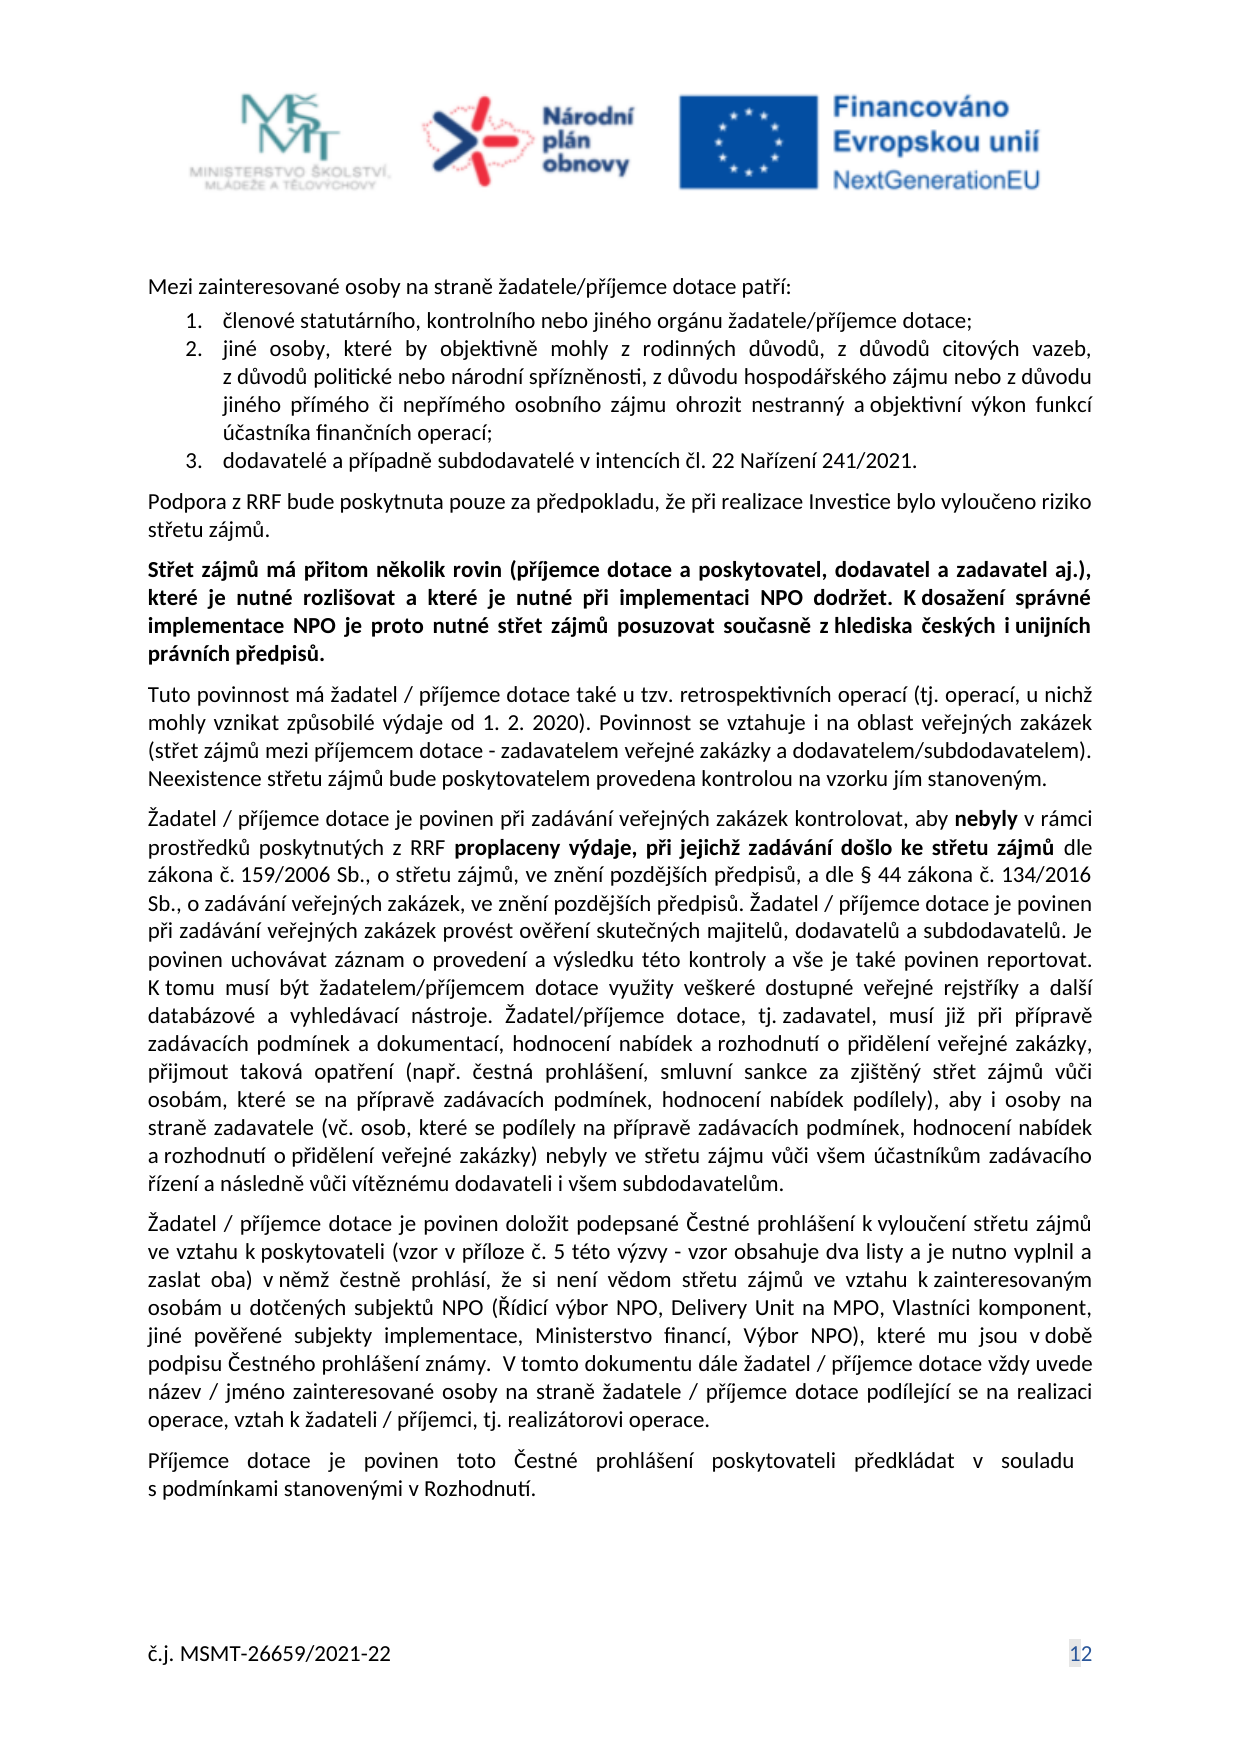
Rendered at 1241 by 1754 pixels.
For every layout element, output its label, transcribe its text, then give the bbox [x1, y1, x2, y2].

text Žadatel / příjemce dotace je povinen při zadávání veřejných zakázek kontrolovat, aby nebyly v rámci prostředků poskytnutých z RRF proplaceny výdaje, při jejichž zadávání došlo ke střetu zájmů dle zákona č. 159/2006 Sb., o střetu zájmů, ve znění pozdějších předpisů, a dle § 44 zákona č. 134/2016 Sb., o zadávání veřejných zakázek, ve znění pozdějších předpisů. Žadatel / příjemce dotace je povinen při zadávání veřejných zakázek provést ověření skutečných majitelů, dodavatelů a subdodavatelů. Je povinen uchovávat záznam o provedení a výsledku této kontroly a vše je také povinen reportovat. K tomu musí být žadatelem/příjemcem dotace využity veškeré dostupné veřejné rejstříky a další databázové a vyhledávací nástroje. Žadatel/příjemce dotace, tj. zadavatel, musí již při přípravě zadávacích podmínek a dokumentací, hodnocení nabídek a rozhodnutí o přidělení veřejné zakázky, přijmout taková opatření (např. čestná prohlášení, smluvní sankce za zjištěný střet zájmů vůči osobám, které se na přípravě zadávacích podmínek, hodnocení nabídek podílely), aby i osoby na straně zadavatele (vč. osob, které se podílely na přípravě zadávacích podmínek, hodnocení nabídek a rozhodnutí o přidělení veřejné zakázky) nebyly ve střetu zájmu vůči všem účastníkům zadávacího řízení a následně vůči vítěznému dodavateli i všem subdodavatelům. [148, 804, 1093, 1085]
text Příjemce dotace je povinen toto Čestné prohlášení poskytovateli předkládat v souladu s podmínkami stanovenými v Rozhodnutí. [148, 1446, 1093, 1502]
text Žadatel / příjemce dotace je povinen doložit podepsané Čestné prohlášení k vyloučení střetu zájmů ve vztahu k poskytovateli (vzor v příloze č. 5 této výzvy - vzor obsahuje dva listy a je nutno vyplnil a zaslat oba) v němž čestně prohlásí, že si není vědom střetu zájmů ve vztahu k zainteresovaným osobám u dotčených subjektů NPO (Řídicí výbor NPO, Delivery Unit na MPO, Vlastníci komponent, jiné pověřené subjekty implementace, Ministerstvo financí, Výbor NPO), které mu jsou v době podpisu Čestného prohlášení známy. V tomto dokumentu dále žadatel / příjemce dotace vždy uvede název / jméno zainteresované osoby na straně žadatele / příjemce dotace podílející se na realizaci operace, vztah k žadateli / příjemci, tj. realizátorovi operace. [148, 1209, 1093, 1433]
text Žadatel / příjemce dotace je povinen při zadávání veřejných zakázek kontrolovat, aby nebyly v rámci prostředků poskytnutých z RRF proplaceny výdaje, při jejichž zadávání došlo ke střetu zájmů dle zákona č. 159/2006 Sb., o střetu zájmů, ve znění pozdějších předpisů, a dle § 44 zákona č. 134/2016 Sb., o zadávání veřejných zakázek, ve znění pozdějších předpisů. Žadatel / příjemce dotace je povinen při zadávání veřejných zakázek provést ověření skutečných majitelů, dodavatelů a subdodavatelů. Je povinen uchovávat záznam o provedení a výsledku této kontroly a vše je také povinen reportovat. K tomu musí být žadatelem/příjemcem dotace využity veškeré dostupné veřejné rejstříky a další databázové a vyhledávací nástroje. Žadatel/příjemce dotace, tj. zadavatel, musí již při přípravě zadávacích podmínek a dokumentací, hodnocení nabídek a rozhodnutí o přidělení veřejné zakázky, přijmout taková opatření (např. čestná prohlášení, smluvní sankce za zjištěný střet zájmů vůči osobám, které se na přípravě zadávacích podmínek, hodnocení nabídek podílely), aby i osoby na straně zadavatele (vč. osob, které se podílely na přípravě zadávacích podmínek, hodnocení nabídek a rozhodnutí o přidělení veřejné zakázky) nebyly ve střetu zájmu vůči všem účastníkům zadávacího řízení a následně vůči vítěznému dodavateli i všem subdodavatelům. [148, 1085, 1093, 1197]
text Střet zájmů má přitom několik rovin (příjemce dotace a poskytovatel, dodavatel a zadavatel aj.), které je nutné rozlišovat a které je nutné při implementaci NPO dodržet. K dosažení správné implementace NPO je proto nutné střet zájmů posuzovat současně z hlediska českých i unijních právních předpisů. [148, 555, 1093, 667]
picture [178, 73, 1062, 210]
text Podpora z RRF bude poskytnuta pouze za předpokladu, že při realizace Investice bylo vyloučeno riziko střetu zájmů. [148, 487, 1093, 543]
text Mezi zainteresované osoby na straně žadatele/příjemce dotace patří: [148, 272, 1093, 300]
list členové statutárního, kontrolního nebo jiného orgánu žadatele/příjemce dotace; [185, 306, 1093, 334]
list dodavatelé a případně subdodavatelé v intencích čl. 22 Nařízení 241/2021. [185, 446, 1093, 474]
text Tuto povinnost má žadatel / příjemce dotace také u tzv. retrospektivních operací (tj. operací, u nichž mohly vznikat způsobilé výdaje od 1. 2. 2020). Povinnost se vztahuje i na oblast veřejných zakázek (střet zájmů mezi příjemcem dotace - zadavatelem veřejné zakázky a dodavatelem/subdodavatelem). Neexistence střetu zájmů bude poskytovatelem provedena kontrolou na vzorku jím stanoveným. [148, 680, 1093, 792]
list jiné osoby, které by objektivně mohly z rodinných důvodů, z důvodů citových vazeb, z důvodů politické nebo národní spřízněnosti, z důvodu hospodářského zájmu nebo z důvodu jiného přímého či nepřímého osobního zájmu ohrozit nestranný a objektivní výkon funkcí účastníka finančních operací; [185, 334, 1093, 446]
